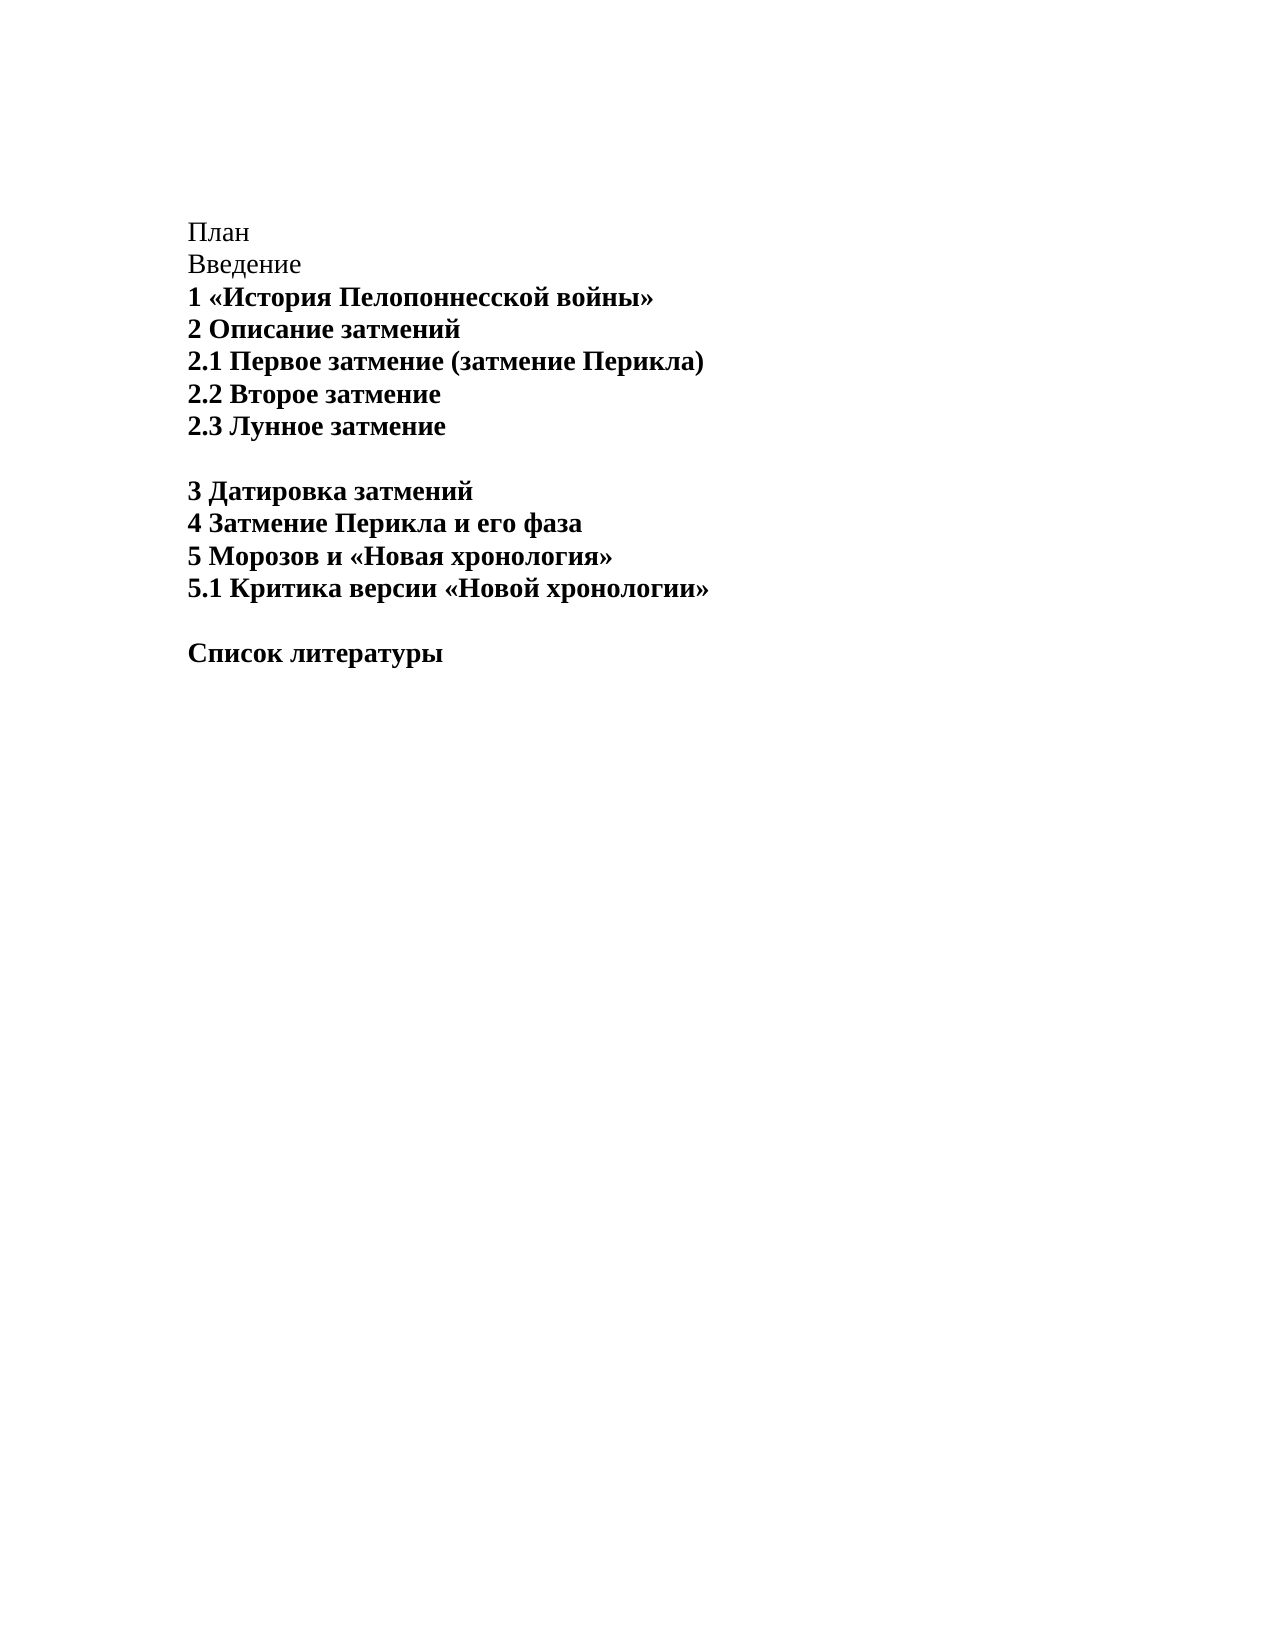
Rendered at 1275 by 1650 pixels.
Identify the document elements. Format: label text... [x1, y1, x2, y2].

text План Введение 1 «История Пелопоннесской войны» 2 Описание затмений 2.1 Первое затмение (затмение Перикла) 2.2 Второе затмение 2.3 Лунное затмение 3 Датировка затмений 4 Затмение Перикла и его фаза 5 Морозов и «Новая хронология» 5.1 Критика версии «Новой хронологии» Список литературы [187, 150, 1087, 668]
